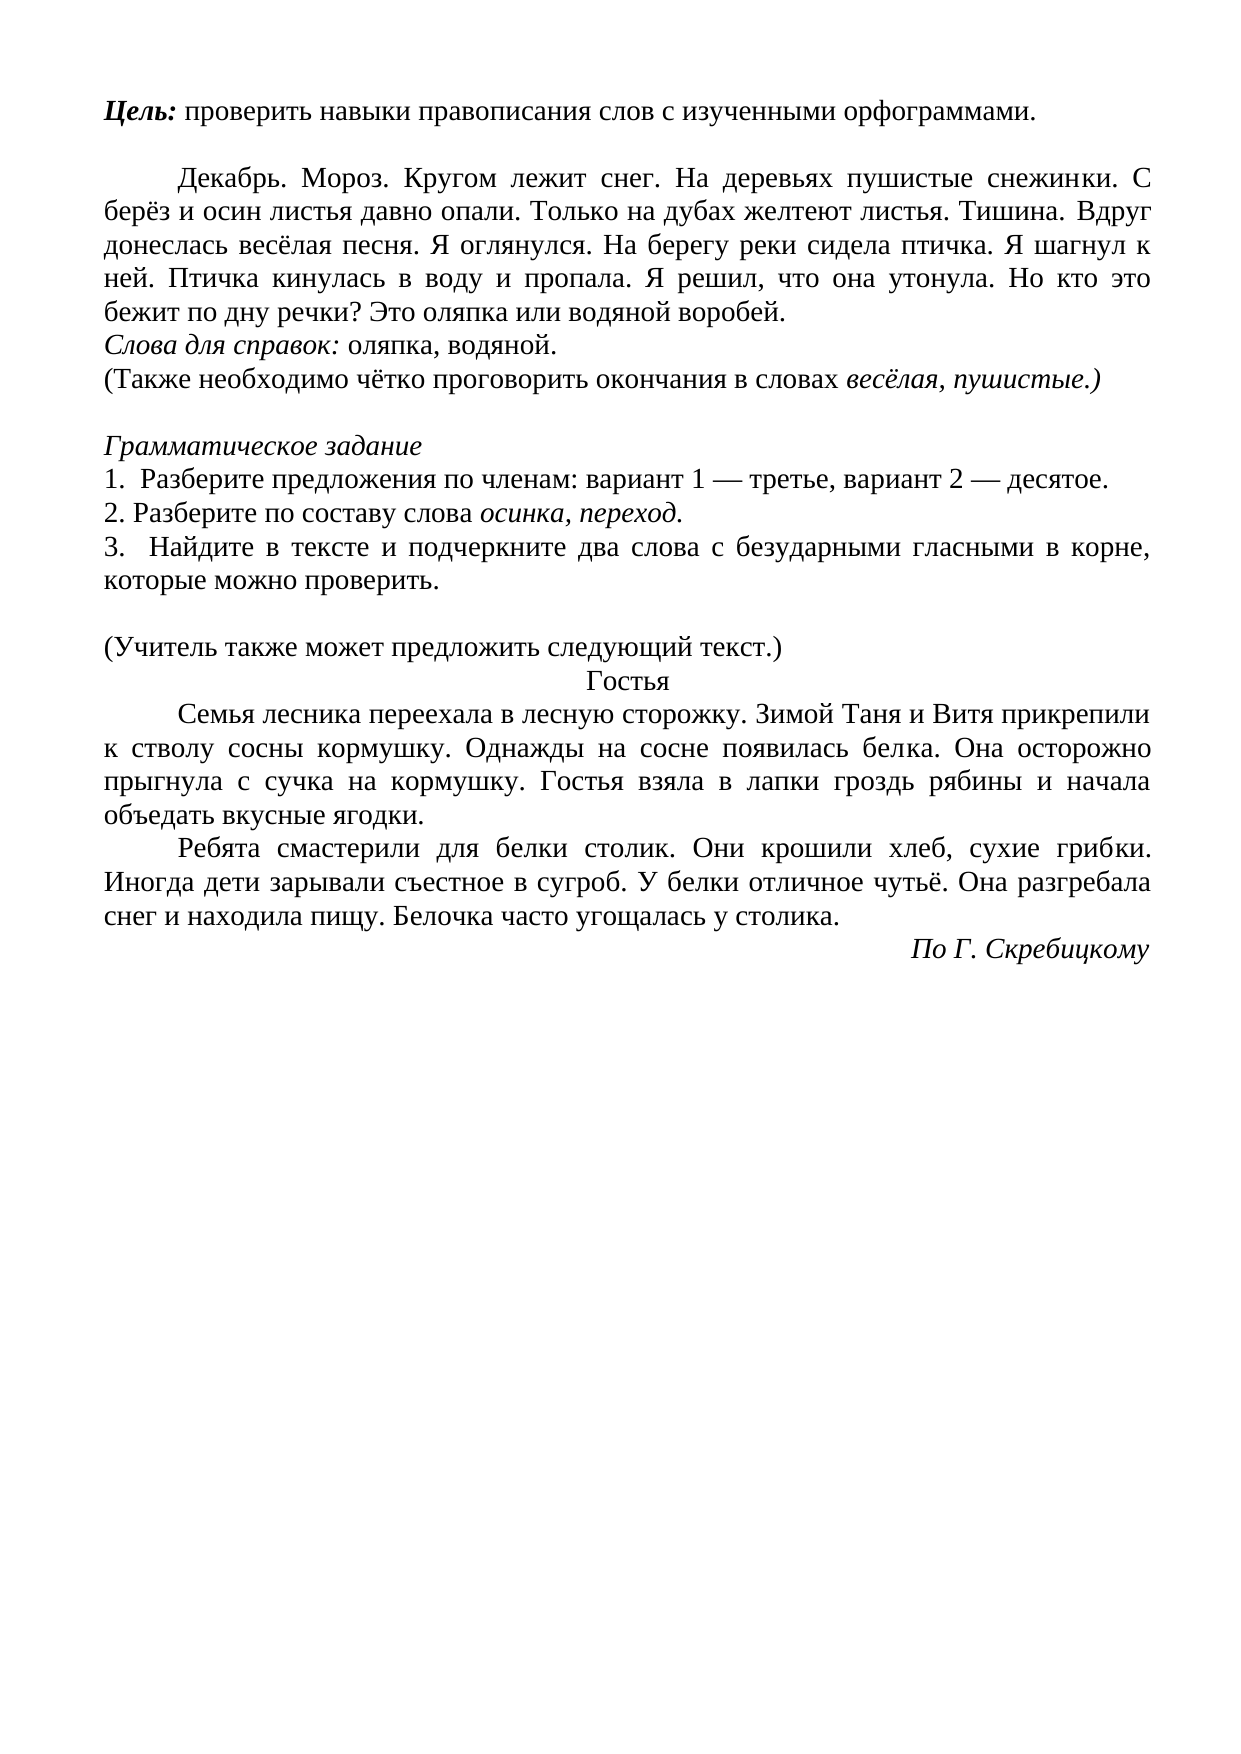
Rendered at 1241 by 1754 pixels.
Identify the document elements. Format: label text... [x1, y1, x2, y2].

text Ребята смастерили для белки столик. Они крошили хлеб, сухие грибки. Иногда дети зарывали съестное в сугроб. У белки отличное чутьё. Она разгребала снег и находила пищу. Белочка часто угощалась у столика. [103, 831, 1152, 931]
text (Учитель также может предложить следующий текст.) [103, 629, 1152, 663]
text Слова для справок: оляпка, водяной. [103, 327, 1152, 361]
text Семья лесника переехала в лесную сторожку. Зимой Таня и Витя прикрепили к стволу сосны кормушку. Однажды на сосне появилась белка. Она осторожно прыгнула с сучка на кормушку. Гостья взяла в лапки гроздь рябины и начала объедать вкусные ягодки. [103, 696, 1152, 831]
text 1. Разберите предложения по членам: вариант 1 — третье, вариант 2 — десятое. [103, 462, 1152, 495]
text 2. Разберите по составу слова осинка, переход. [103, 495, 1152, 529]
text 3. Найдите в тексте и подчеркните два слова с безударными гласными в корне, которые можно проверить. [103, 529, 1152, 596]
text По Г. Скребицкому [103, 931, 1152, 965]
text Декабрь. Мороз. Кругом лежит снег. На деревьях пушистые снежинки. С берёз и осин листья давно опали. Только на дубах желтеют листья. Тишина. Вдруг донеслась весёлая песня. Я оглянулся. На берегу реки сидела птичка. Я шагнул к ней. Птичка кинулась в воду и пропала. Я решил, что она утонула. Но кто это бежит по дну речки? Это оляпка или водяной воробей. [103, 160, 1152, 327]
text Гостья [103, 663, 1152, 696]
text Цель: проверить навыки правописания слов с изученными орфограммами. [103, 93, 1152, 126]
text (Также необходимо чётко проговорить окончания в словах весёлая, пушистые.) [103, 361, 1152, 394]
text Грамматическое задание [103, 428, 1152, 462]
